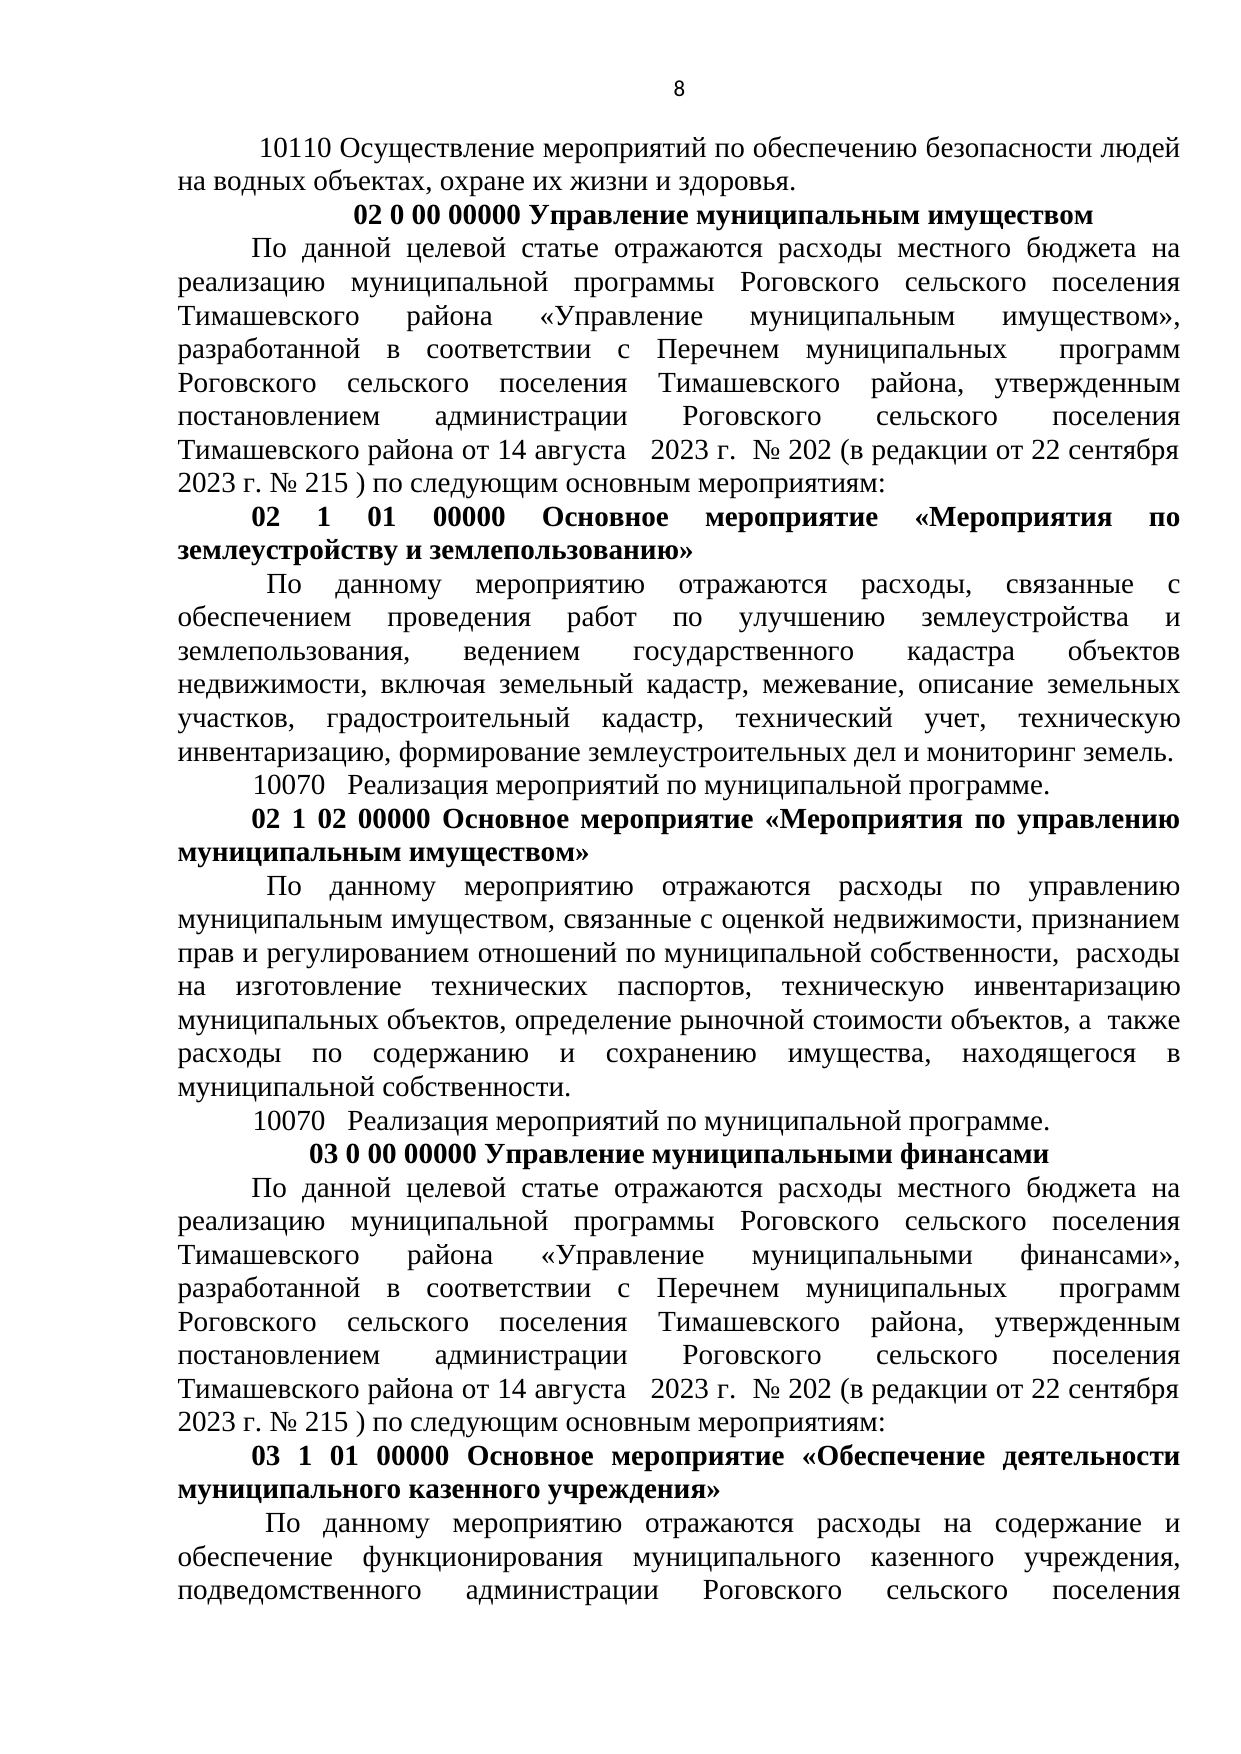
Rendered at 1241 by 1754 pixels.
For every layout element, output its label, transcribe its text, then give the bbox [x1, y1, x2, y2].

text По данному мероприятию отражаются расходы по управлению муниципальным имуществом, связанные с оценкой недвижимости, признанием прав и регулированием отношений по муниципальной собственности, расходы на изготовление технических паспортов, техническую инвентаризацию муниципальных объектов, определение рыночной стоимости объектов, а также расходы по содержанию и сохранению имущества, находящегося в муниципальной собственности. [177, 868, 1181, 1103]
text 10110 Осуществление мероприятий по обеспечению безопасности людей на водных объектах, охране их жизни и здоровья. [177, 130, 1181, 197]
text 02 0 00 00000 Управление муниципальным имуществом [177, 197, 1181, 231]
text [177, 1505, 1181, 1606]
text 03 1 01 00000 Основное мероприятие «Обеспечение деятельности муниципального казенного учреждения» [177, 1438, 1181, 1505]
text По данной целевой статье отражаются расходы местного бюджета на реализацию муниципальной программы Роговского сельского поселения Тимашевского района «Управление муниципальными финансами», разработанной в соответствии с Перечнем муниципальных программ Роговского сельского поселения Тимашевского района, утвержденным постановлением администрации Роговского сельского поселения Тимашевского района от 14 августа 2023 г. № 202 (в редакции от 22 сентября 2023 г. № 215 ) по следующим основным мероприятиям: [177, 1170, 1181, 1438]
text По данной целевой статье отражаются расходы местного бюджета на реализацию муниципальной программы Роговского сельского поселения Тимашевского района «Управление муниципальным имуществом», разработанной в соответствии с Перечнем муниципальных программ Роговского сельского поселения Тимашевского района, утвержденным постановлением администрации Роговского сельского поселения Тимашевского района от 14 августа 2023 г. № 202 (в редакции от 22 сентября 2023 г. № 215 ) по следующим основным мероприятиям: [177, 231, 1181, 499]
text По данному мероприятию отражаются расходы, связанные с обеспечением проведения работ по улучшению землеустройства и землепользования, ведением государственного кадастра объектов недвижимости, включая земельный кадастр, межевание, описание земельных участков, градостроительный кадастр, технический учет, техническую инвентаризацию, формирование землеустроительных дел и мониторинг земель. [177, 566, 1181, 767]
text 03 0 00 00000 Управление муниципальными финансами [177, 1136, 1181, 1170]
text 02 1 01 00000 Основное мероприятие «Мероприятия по землеустройству и землепользованию» [177, 499, 1181, 566]
text 02 1 02 00000 Основное мероприятие «Мероприятия по управлению муниципальным имуществом» [177, 801, 1181, 868]
text 10070 Реализация мероприятий по муниципальной программе. [177, 767, 1181, 801]
text 10070 Реализация мероприятий по муниципальной программе. [177, 1103, 1181, 1136]
